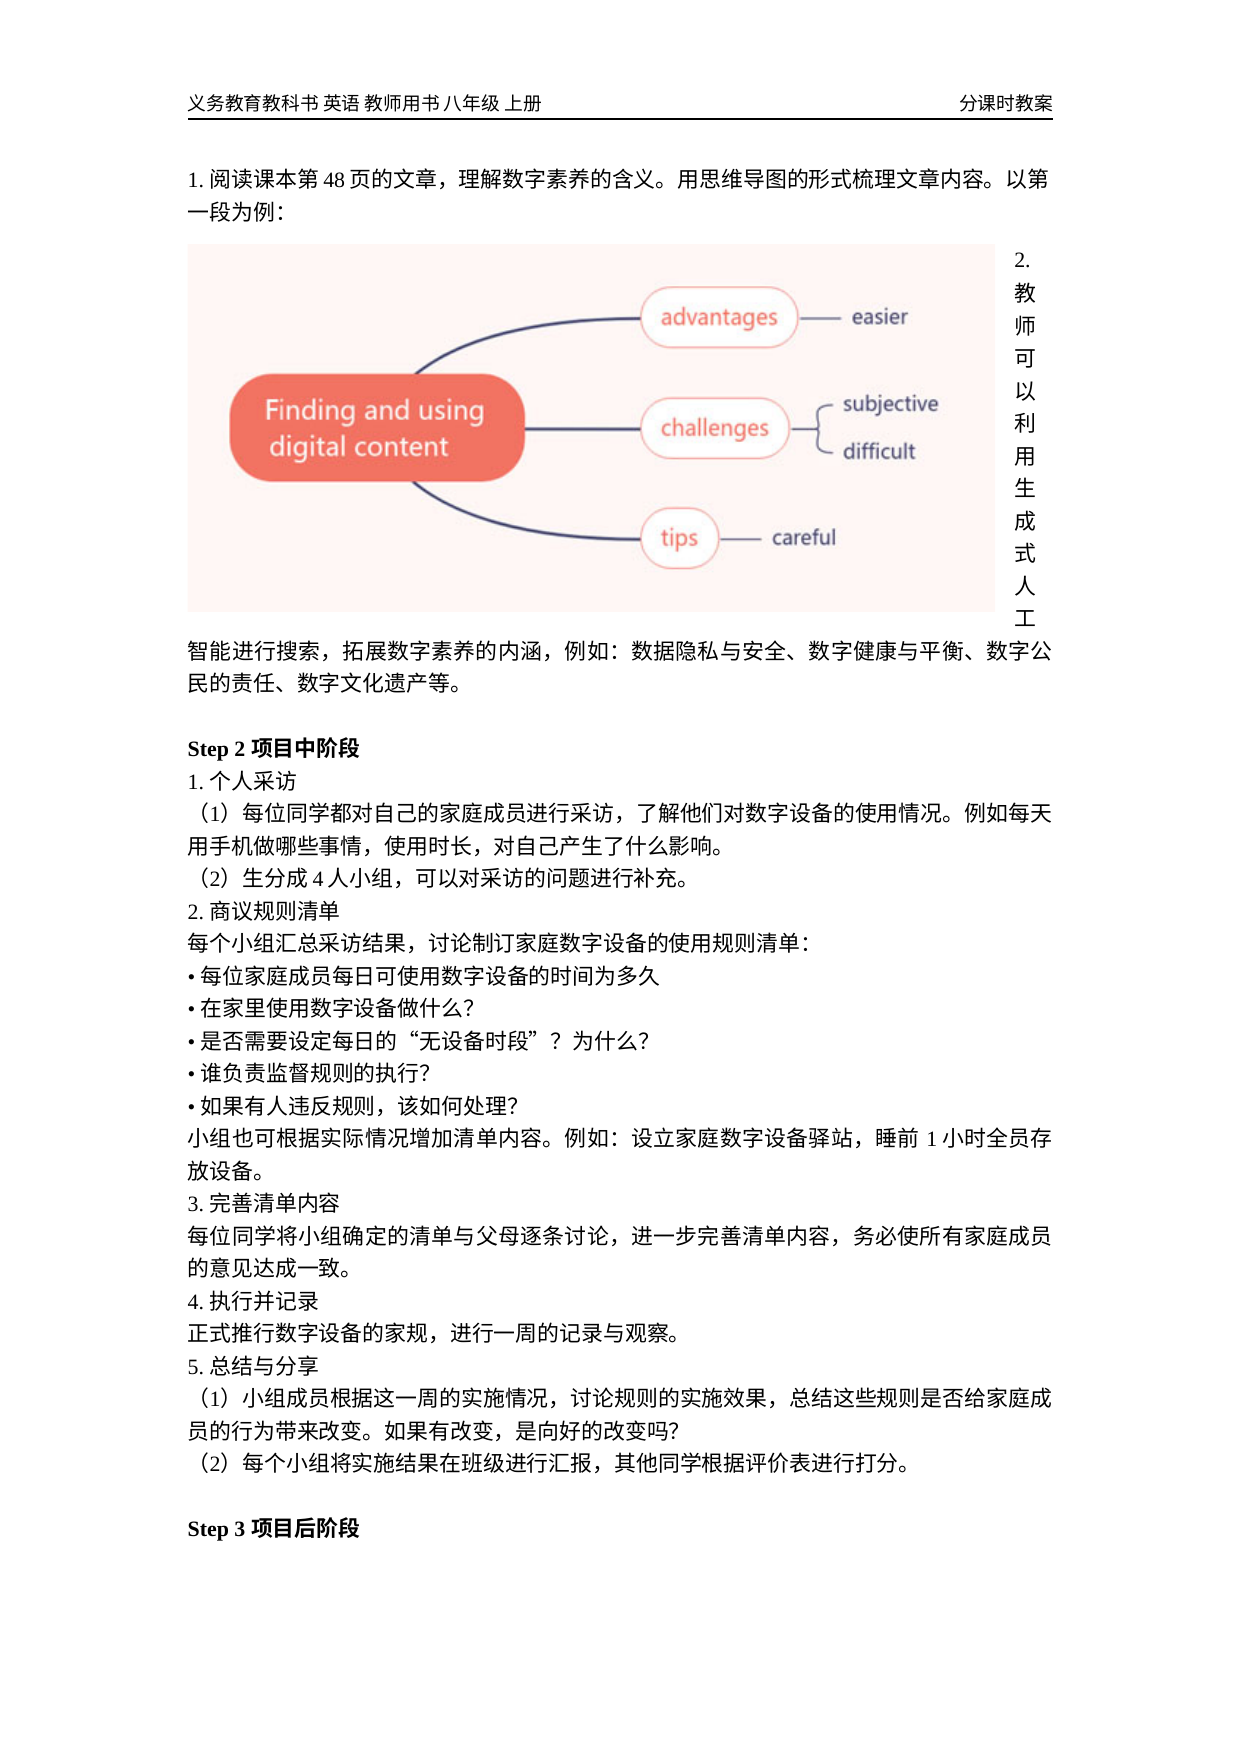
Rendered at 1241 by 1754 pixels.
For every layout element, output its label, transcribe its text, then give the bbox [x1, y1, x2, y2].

text • 如果有人违反规则，该如何处理？ [187, 1088, 1053, 1121]
text 每个小组汇总采访结果，讨论制订家庭数字设备的使用规则清单： [187, 926, 1053, 958]
picture [187, 244, 996, 612]
text 5. 总结与分享 [187, 1348, 1053, 1381]
text 4. 执行并记录 [187, 1283, 1053, 1316]
text 正式推行数字设备的家规，进行一周的记录与观察。 [187, 1316, 1053, 1348]
text （2）每个小组将实施结果在班级进行汇报，其他同学根据评价表进行打分。 [187, 1446, 1053, 1478]
text • 每位家庭成员每日可使用数字设备的时间为多久 [187, 958, 1053, 991]
text 小组也可根据实际情况增加清单内容。例如：设立家庭数字设备驿站，睡前1小时全员存放设备。 [187, 1121, 1053, 1186]
text 1. 个人采访 [187, 763, 1053, 796]
text Step 2 项目中阶段 [187, 731, 1053, 763]
text （1）小组成员根据这一周的实施情况，讨论规则的实施效果，总结这些规则是否给家庭成员的行为带来改变。如果有改变，是向好的改变吗？ [187, 1381, 1053, 1446]
text （1）每位同学都对自己的家庭成员进行采访，了解他们对数字设备的使用情况。例如每天用手机做哪些事情，使用时长，对自己产生了什么影响。 [187, 796, 1053, 861]
text • 是否需要设定每日的“无设备时段”？为什么？ [187, 1023, 1053, 1056]
text • 在家里使用数字设备做什么？ [187, 991, 1053, 1023]
text 2. 商议规则清单 [187, 893, 1053, 926]
text 3. 完善清单内容 [187, 1186, 1053, 1218]
text • 谁负责监督规则的执行？ [187, 1056, 1053, 1088]
text Step 3 项目后阶段 [187, 1511, 1053, 1543]
text 每位同学将小组确定的清单与父母逐条讨论，进一步完善清单内容，务必使所有家庭成员的意见达成一致。 [187, 1218, 1053, 1283]
text 1. 阅读课本第48页的文章，理解数字素养的含义。用思维导图的形式梳理文章内容。以第一段为例： [187, 162, 1053, 227]
text （2）生分成4人小组，可以对采访的问题进行补充。 [187, 861, 1053, 893]
